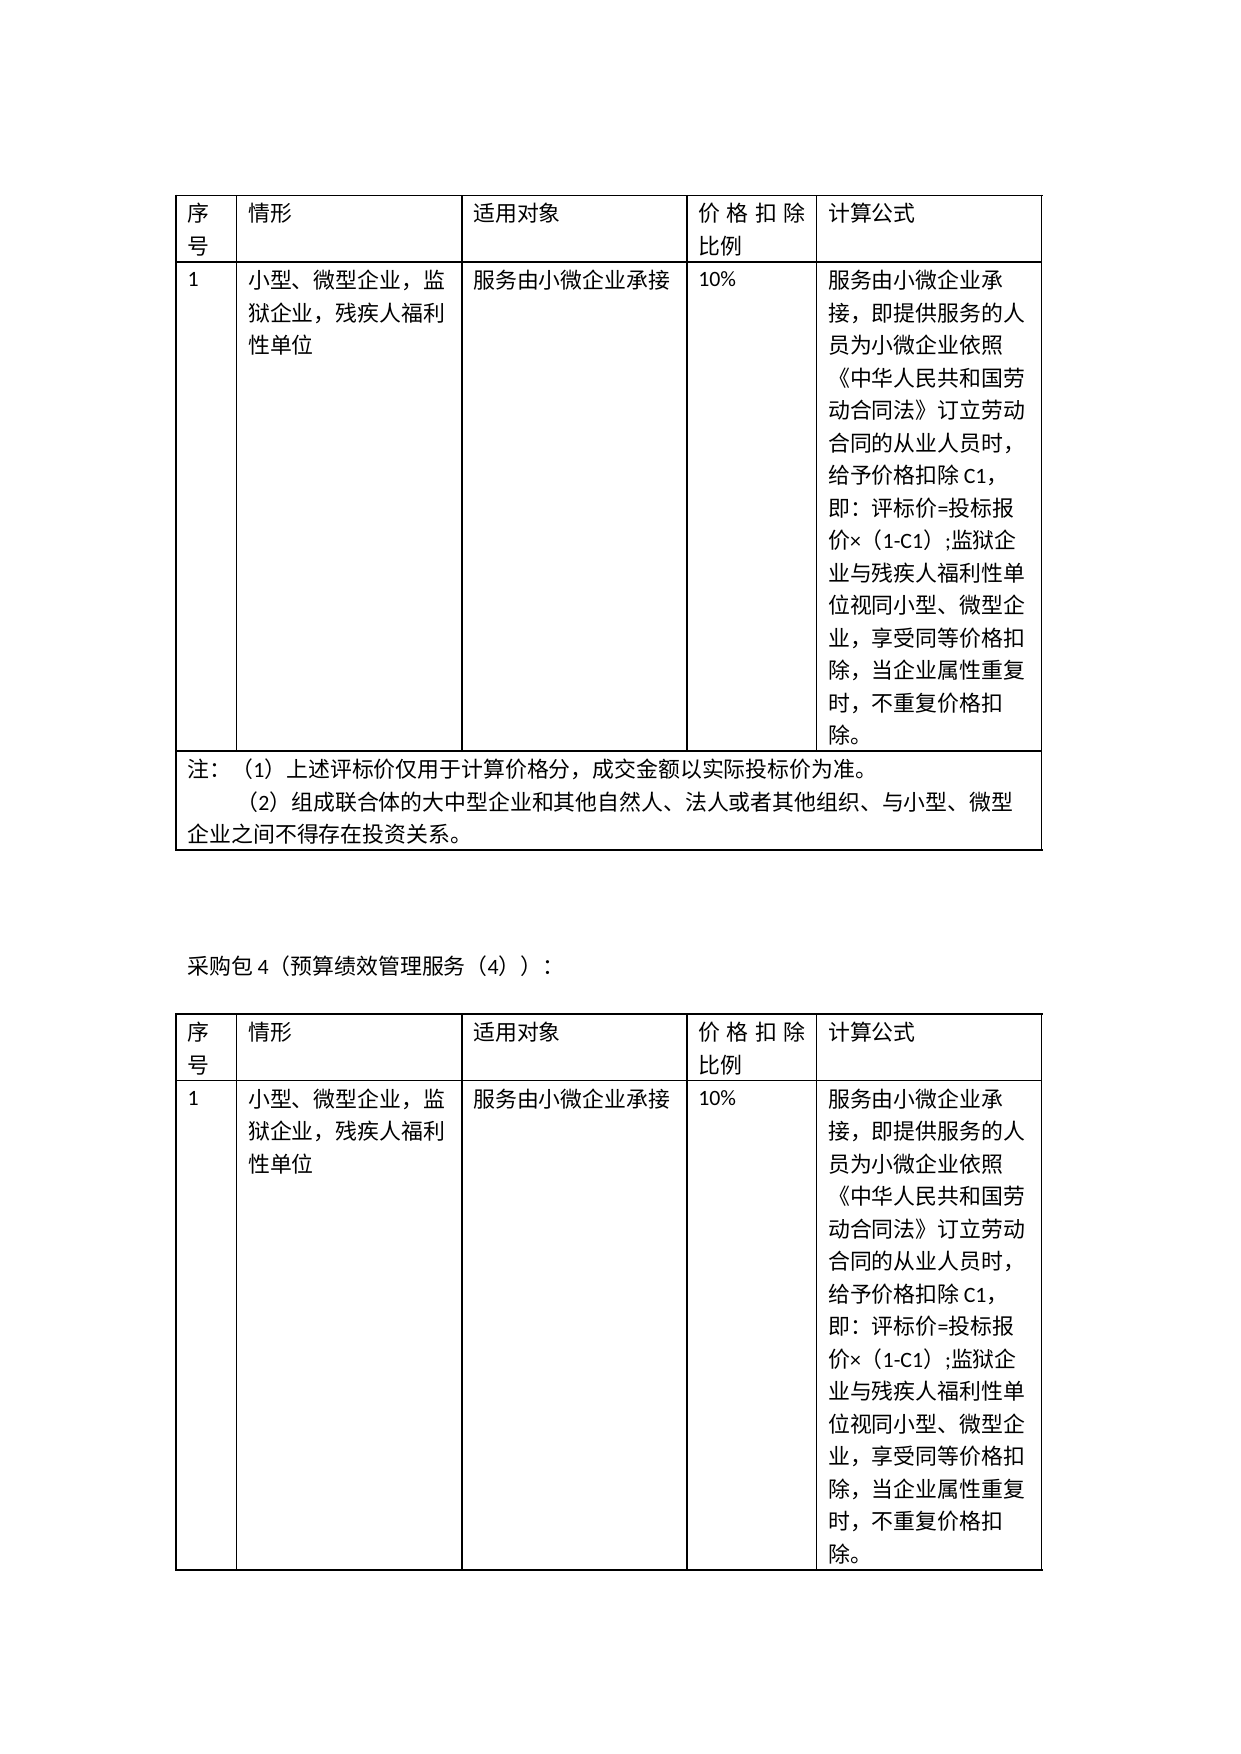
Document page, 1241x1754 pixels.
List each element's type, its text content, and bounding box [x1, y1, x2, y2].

table_cell 小型、微型企业，监狱企业，残疾人福利性单位 [237, 263, 461, 750]
table_header 计算公式 [817, 1015, 1041, 1080]
table_header 情形 [237, 1015, 461, 1080]
table_cell 10% [688, 263, 816, 750]
table_cell 小型、微型企业，监狱企业，残疾人福利性单位 [237, 1081, 461, 1569]
table_cell 注：（1）上述评标价仅用于计算价格分，成交金额以实际投标价为准。 （2）组成联合体的大中型企业和其他自然人、法人或者其他组织、与小型、微型企业之间不得存在投资关系。 [177, 752, 1041, 849]
table_header 价格扣除比例 [688, 1015, 816, 1080]
table_header 序号 [177, 196, 236, 261]
table_cell 1 [177, 1081, 236, 1569]
text 采购包4（预算绩效管理服务（4））： [187, 948, 1053, 981]
table_cell 服务由小微企业承接 [463, 263, 686, 750]
table_cell 10% [688, 1081, 816, 1569]
table_header 计算公式 [817, 196, 1041, 261]
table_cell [817, 263, 1041, 750]
table_cell 服务由小微企业承接 [463, 1081, 686, 1569]
table_header 适用对象 [463, 196, 686, 261]
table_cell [817, 1081, 1041, 1569]
table_cell 1 [177, 263, 236, 750]
table_header 情形 [237, 196, 461, 261]
table_header 序号 [177, 1015, 236, 1080]
table_header 价格扣除比例 [688, 196, 816, 261]
table_header 适用对象 [463, 1015, 686, 1080]
